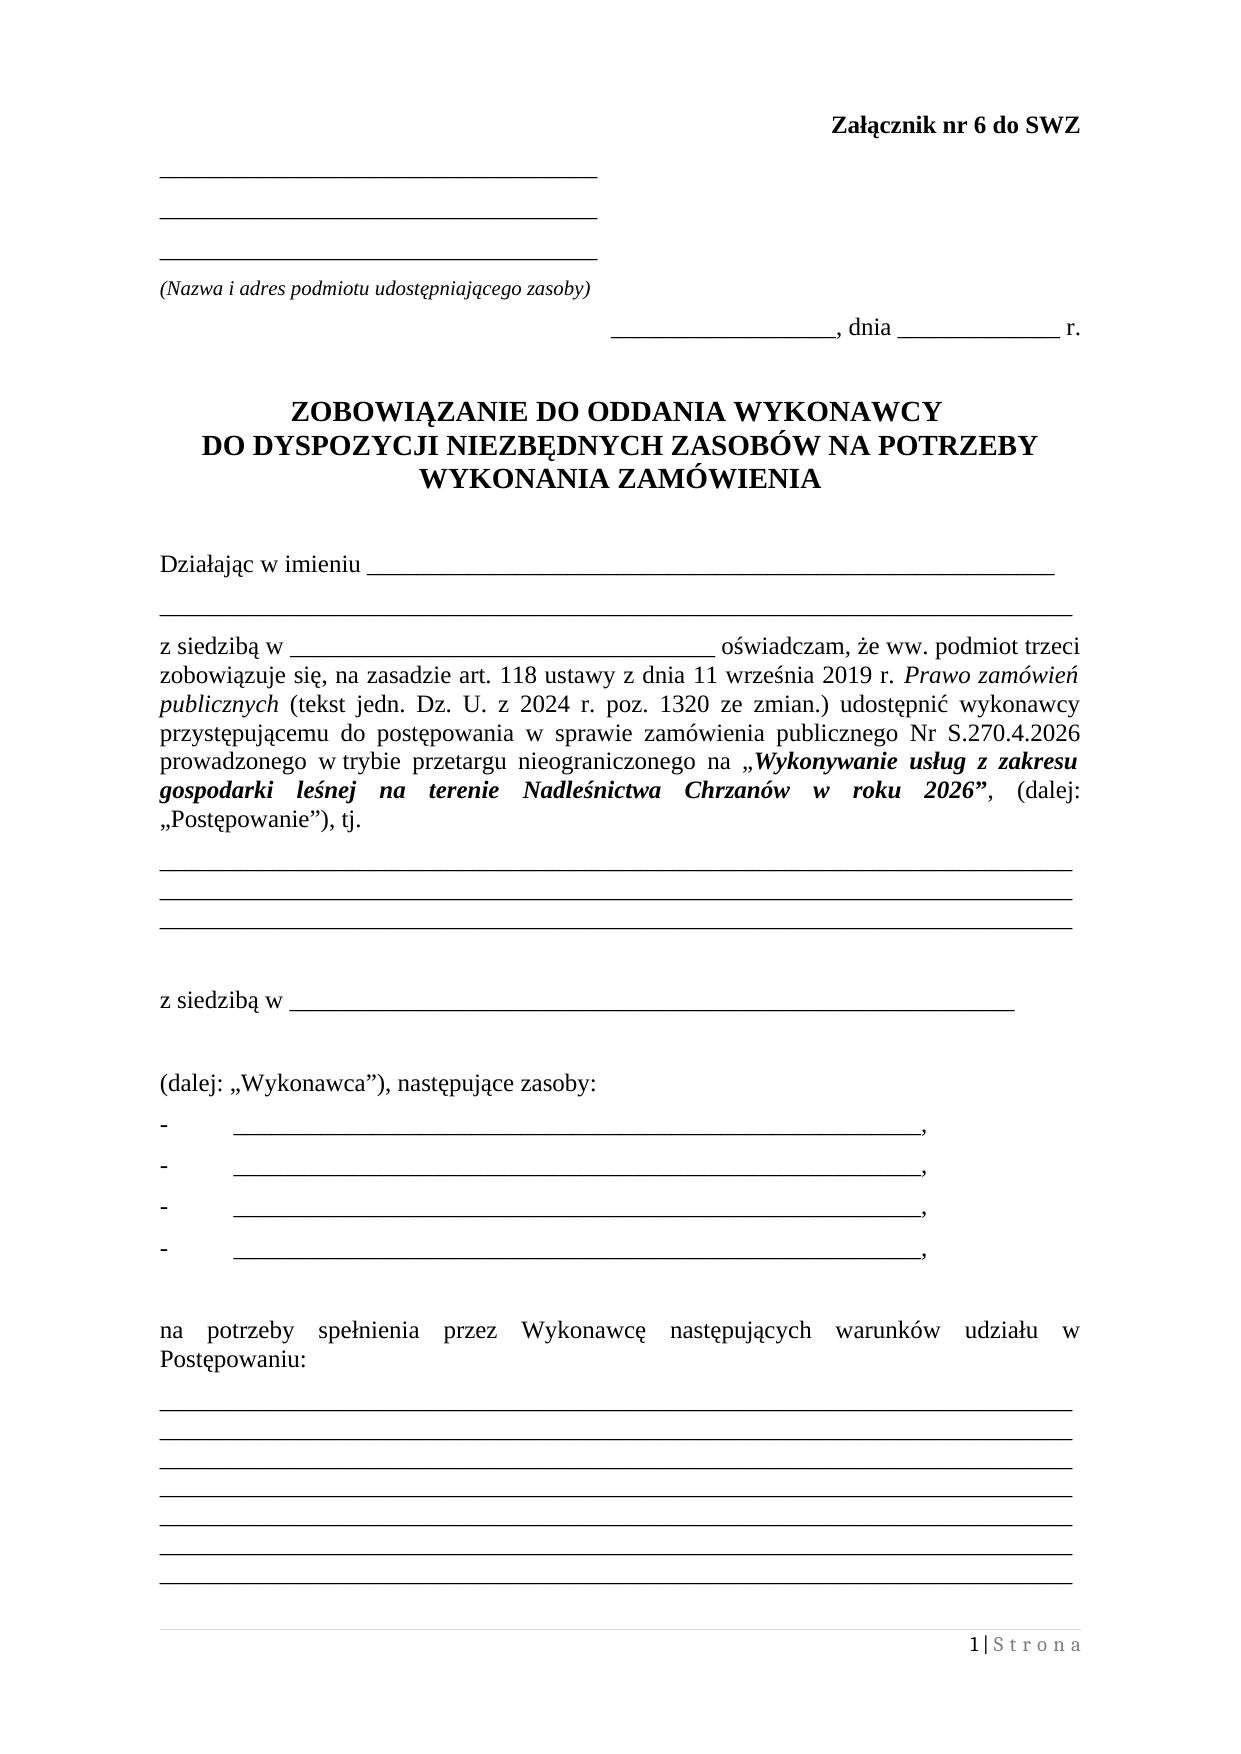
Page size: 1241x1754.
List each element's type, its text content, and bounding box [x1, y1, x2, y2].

text na potrzeby spełnienia przez Wykonawcę następujących warunków udziału w Postępowaniu: [159, 1315, 1081, 1373]
text ___________________________________ [159, 193, 1081, 222]
text _________________________________________________________________________ [159, 590, 1081, 619]
text ZOBOWIĄZANIE DO ODDANIA WYKONAWCY DO DYSPOZYCJI NIEZBĘDNYCH ZASOBÓW NA POTRZEBY WYKONANIA ZAMÓWIENIA [159, 394, 1081, 495]
text (Nazwa i adres podmiotu udostępniającego zasoby) [159, 275, 1081, 299]
text - _______________________________________________________, [159, 1109, 1081, 1138]
text (dalej: „Wykonawca”), następujące zasoby: [159, 1068, 1081, 1096]
text __________________, dnia _____________ r. [159, 312, 1081, 341]
text Działając w imieniu _______________________________________________________ [159, 549, 1081, 578]
text ___________________________________ [159, 234, 1081, 263]
text Załącznik nr 6 do SWZ [159, 110, 1081, 139]
text ___________________________________ [159, 152, 1081, 180]
text z siedzibą w __________________________________________________________ [159, 985, 1081, 1014]
text _______________________________________________________________________________________________________________________________________________________________________________________________________________________________________________________________________________________________________________________________________________________________________________________________________________________________________________________________________________________________________________________________ [159, 1385, 1081, 1586]
text z siedzibą w __________________________________ oświadczam, że ww. podmiot trzeci zobowiązuje się, na zasadzie art. 118 ustawy z dnia 11 września 2019 r. Prawo zamówień publicznych (tekst jedn. Dz. U. z 2024 r. poz. 1320 ze zmian.) udostępnić wykonawcy przystępującemu do postępowania w sprawie zamówienia publicznego Nr S.270.4.2026 prowadzonego w trybie przetargu nieograniczonego na „Wykonywanie usług z zakresu gospodarki leśnej na terenie Nadleśnictwa Chrzanów w roku 2026”, (dalej: „Postępowanie”), tj. [159, 631, 1081, 833]
text - _______________________________________________________, [159, 1233, 1081, 1261]
text - _______________________________________________________, [159, 1191, 1081, 1220]
text - _______________________________________________________, [159, 1150, 1081, 1179]
text ___________________________________________________________________________________________________________________________________________________________________________________________________________________________ [159, 845, 1081, 931]
